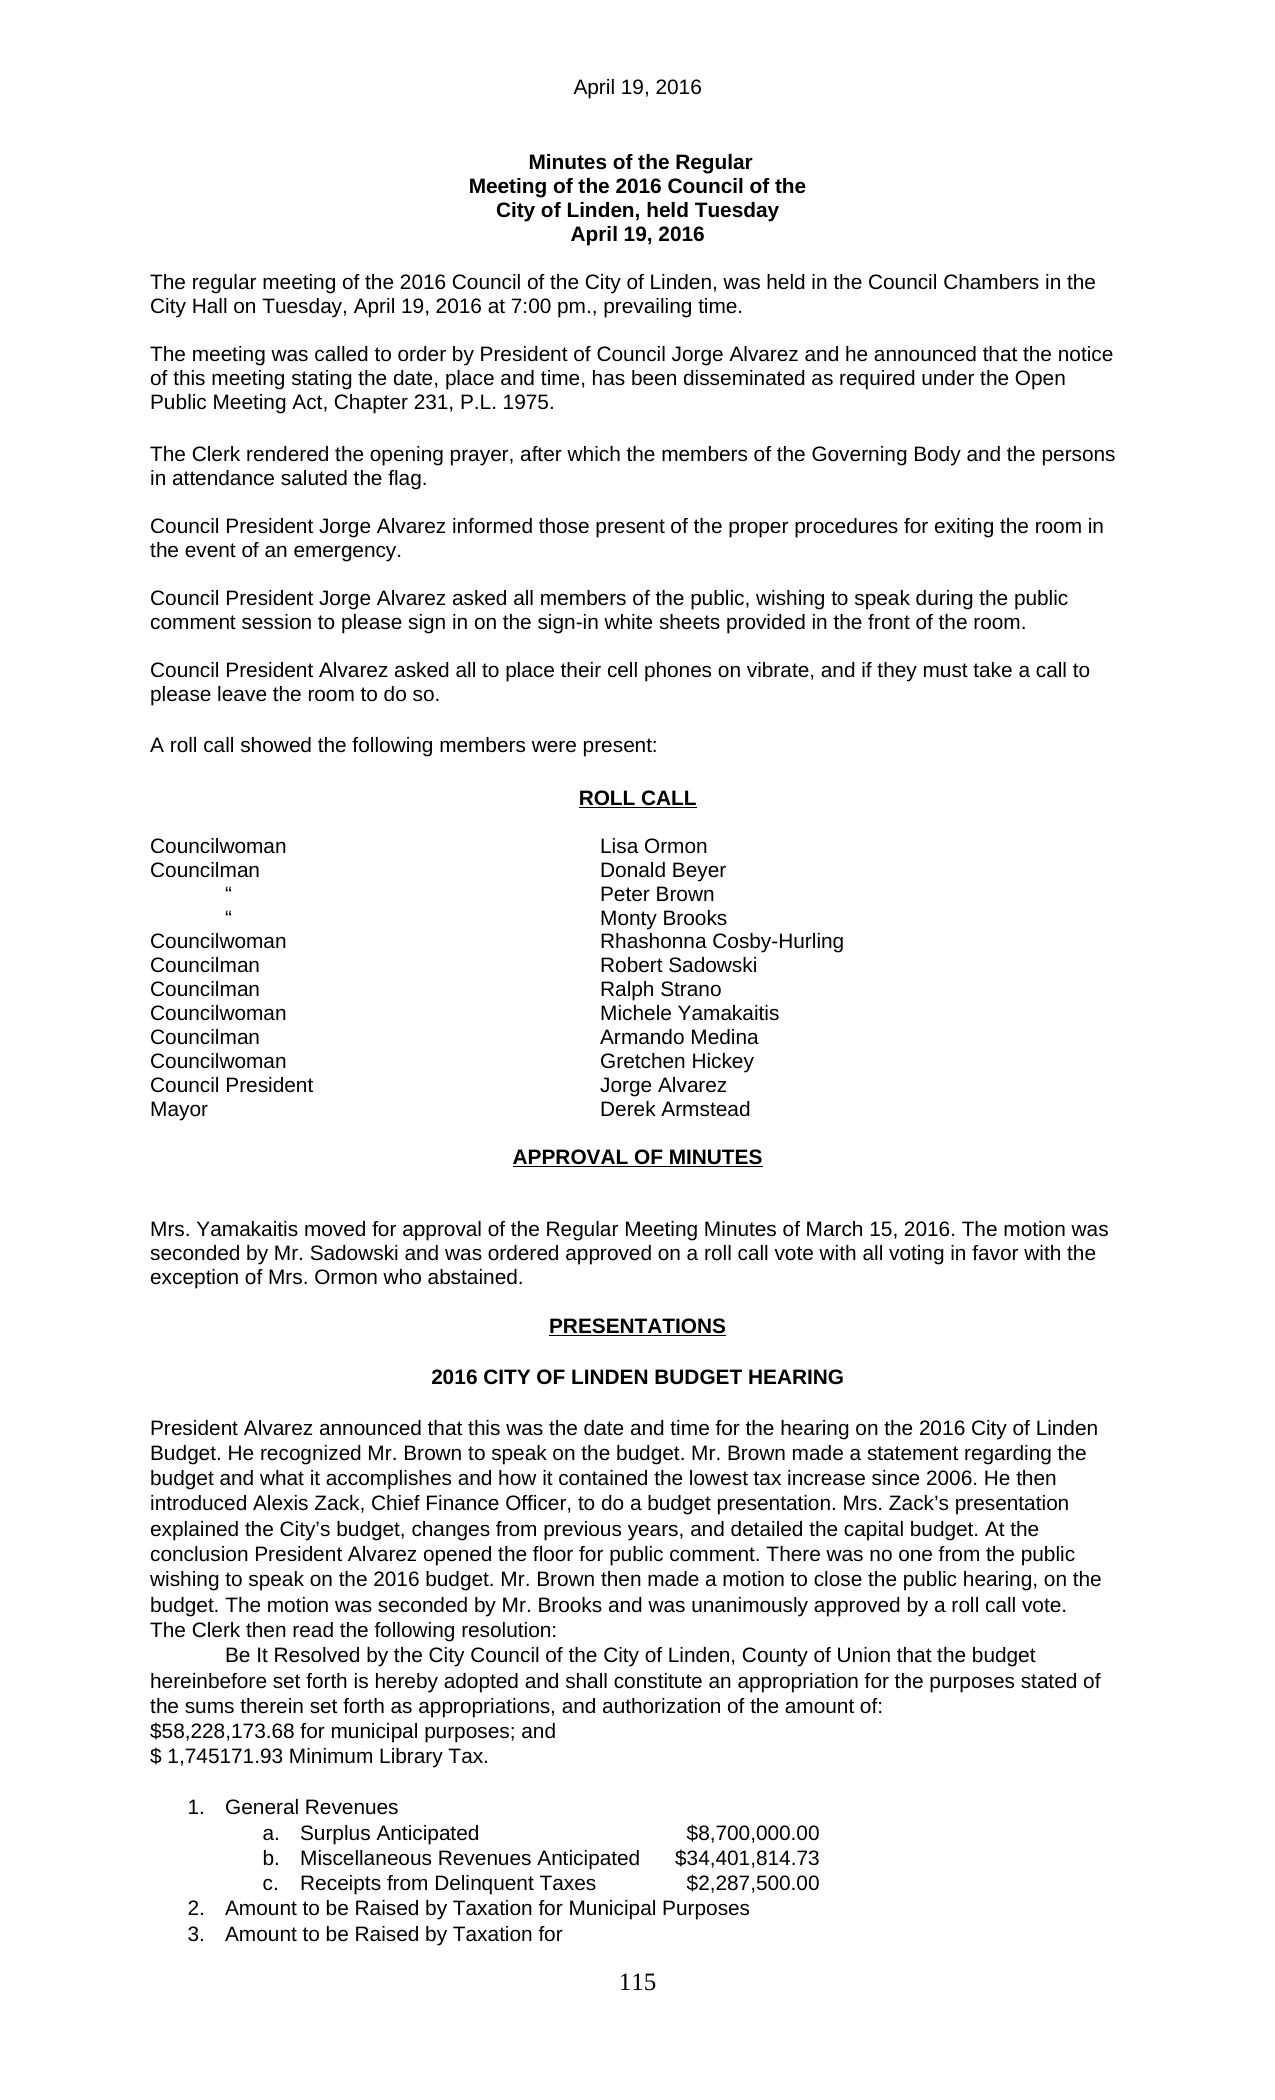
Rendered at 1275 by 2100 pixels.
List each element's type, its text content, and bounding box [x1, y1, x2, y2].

text Mayor Derek Armstead [150, 1097, 1125, 1121]
text Councilman Ralph Strano [150, 977, 1125, 1001]
text President Alvarez announced that this was the date and time for the hearing on the 2016 City of Linden Budget. He recognized Mr. Brown to speak on the budget. Mr. Brown made a statement regarding the budget and what it accomplishes and how it contained the lowest tax increase since 2006. He then introduced Alexis Zack, Chief Finance Officer, to do a budget presentation. Mrs. Zack’s presentation explained the City’s budget, changes from previous years, and detailed the capital budget. At the conclusion President Alvarez opened the floor for public comment. There was no one from the public wishing to speak on the 2016 budget. Mr. Brown then made a motion to close the public hearing, on the budget. The motion was seconded by Mr. Brooks and was unanimously approved by a roll call vote. [150, 1415, 1125, 1616]
text City of Linden, held Tuesday [150, 198, 1125, 222]
text Meeting of the 2016 Council of the [150, 174, 1125, 198]
text ROLL CALL [150, 786, 1125, 809]
text The Clerk then read the following resolution: [150, 1618, 1125, 1642]
text Council President Jorge Alvarez informed those present of the proper procedures for exiting the room in the event of an emergency. [150, 514, 1125, 562]
text PRESENTATIONS [150, 1314, 1125, 1338]
text Councilwoman Rhashonna Cosby-Hurling [150, 929, 1125, 953]
text 2016 CITY OF LINDEN BUDGET HEARING [150, 1365, 1125, 1389]
text The Clerk rendered the opening prayer, after which the members of the Governing Body and the persons in attendance saluted the flag. [150, 442, 1125, 490]
text Councilman Donald Beyer [150, 857, 1125, 881]
text Councilwoman Gretchen Hickey [150, 1049, 1125, 1073]
text April 19, 2016 [150, 222, 1125, 246]
text Councilman Armando Medina [150, 1025, 1125, 1049]
text The meeting was called to order by President of Council Jorge Alvarez and he announced that the notice of this meeting stating the date, place and time, has been disseminated as required under the Open Public Meeting Act, Chapter 231, P.L. 1975. [150, 342, 1125, 413]
text Be It Resolved by the City Council of the City of Linden, County of Union that the budget hereinbefore set forth is hereby adopted and shall constitute an appropriation for the purposes stated of the sums therein set forth as appropriations, and authorization of the amount of: [150, 1643, 1125, 1718]
text “ Monty Brooks [150, 905, 1125, 929]
text Councilman Robert Sadowski [150, 953, 1125, 977]
list Miscellaneous Revenues Anticipated $34,401,814.73 [262, 1846, 1125, 1869]
text Council President Jorge Alvarez [150, 1073, 1125, 1097]
text $58,228,173.68 for municipal purposes; and [150, 1719, 1125, 1743]
text “ Peter Brown [150, 881, 1125, 905]
text APPROVAL OF MINUTES [150, 1145, 1125, 1169]
text A roll call showed the following members were present: [150, 733, 1125, 757]
text The regular meeting of the 2016 Council of the City of Linden, was held in the Council Chambers in the City Hall on Tuesday, April 19, 2016 at 7:00 pm., prevailing time. [150, 270, 1125, 318]
text Council President Alvarez asked all to place their cell phones on vibrate, and if they must take a call to please leave the room to do so. [150, 658, 1125, 706]
text $ 1,745171.93 Minimum Library Tax. [150, 1744, 1125, 1768]
text Minutes of the Regular [150, 150, 1125, 174]
text Councilwoman Michele Yamakaitis [150, 1001, 1125, 1025]
list General Revenues [187, 1795, 1125, 1819]
list Amount to be Raised by Taxation for [187, 1922, 1125, 1946]
text Council President Jorge Alvarez asked all members of the public, wishing to speak during the public comment session to please sign in on the sign-in white sheets provided in the front of the room. [150, 586, 1125, 634]
text Mrs. Yamakaitis moved for approval of the Regular Meeting Minutes of March 15, 2016. The motion was seconded by Mr. Sadowski and was ordered approved on a roll call vote with all voting in favor with the exception of Mrs. Ormon who abstained. [150, 1217, 1125, 1289]
list Receipts from Delinquent Taxes $2,287,500.00 [262, 1871, 1125, 1895]
list Surplus Anticipated $8,700,000.00 [262, 1820, 1125, 1844]
list Amount to be Raised by Taxation for Municipal Purposes [187, 1896, 1125, 1920]
text Councilwoman Lisa Ormon [150, 833, 1125, 857]
